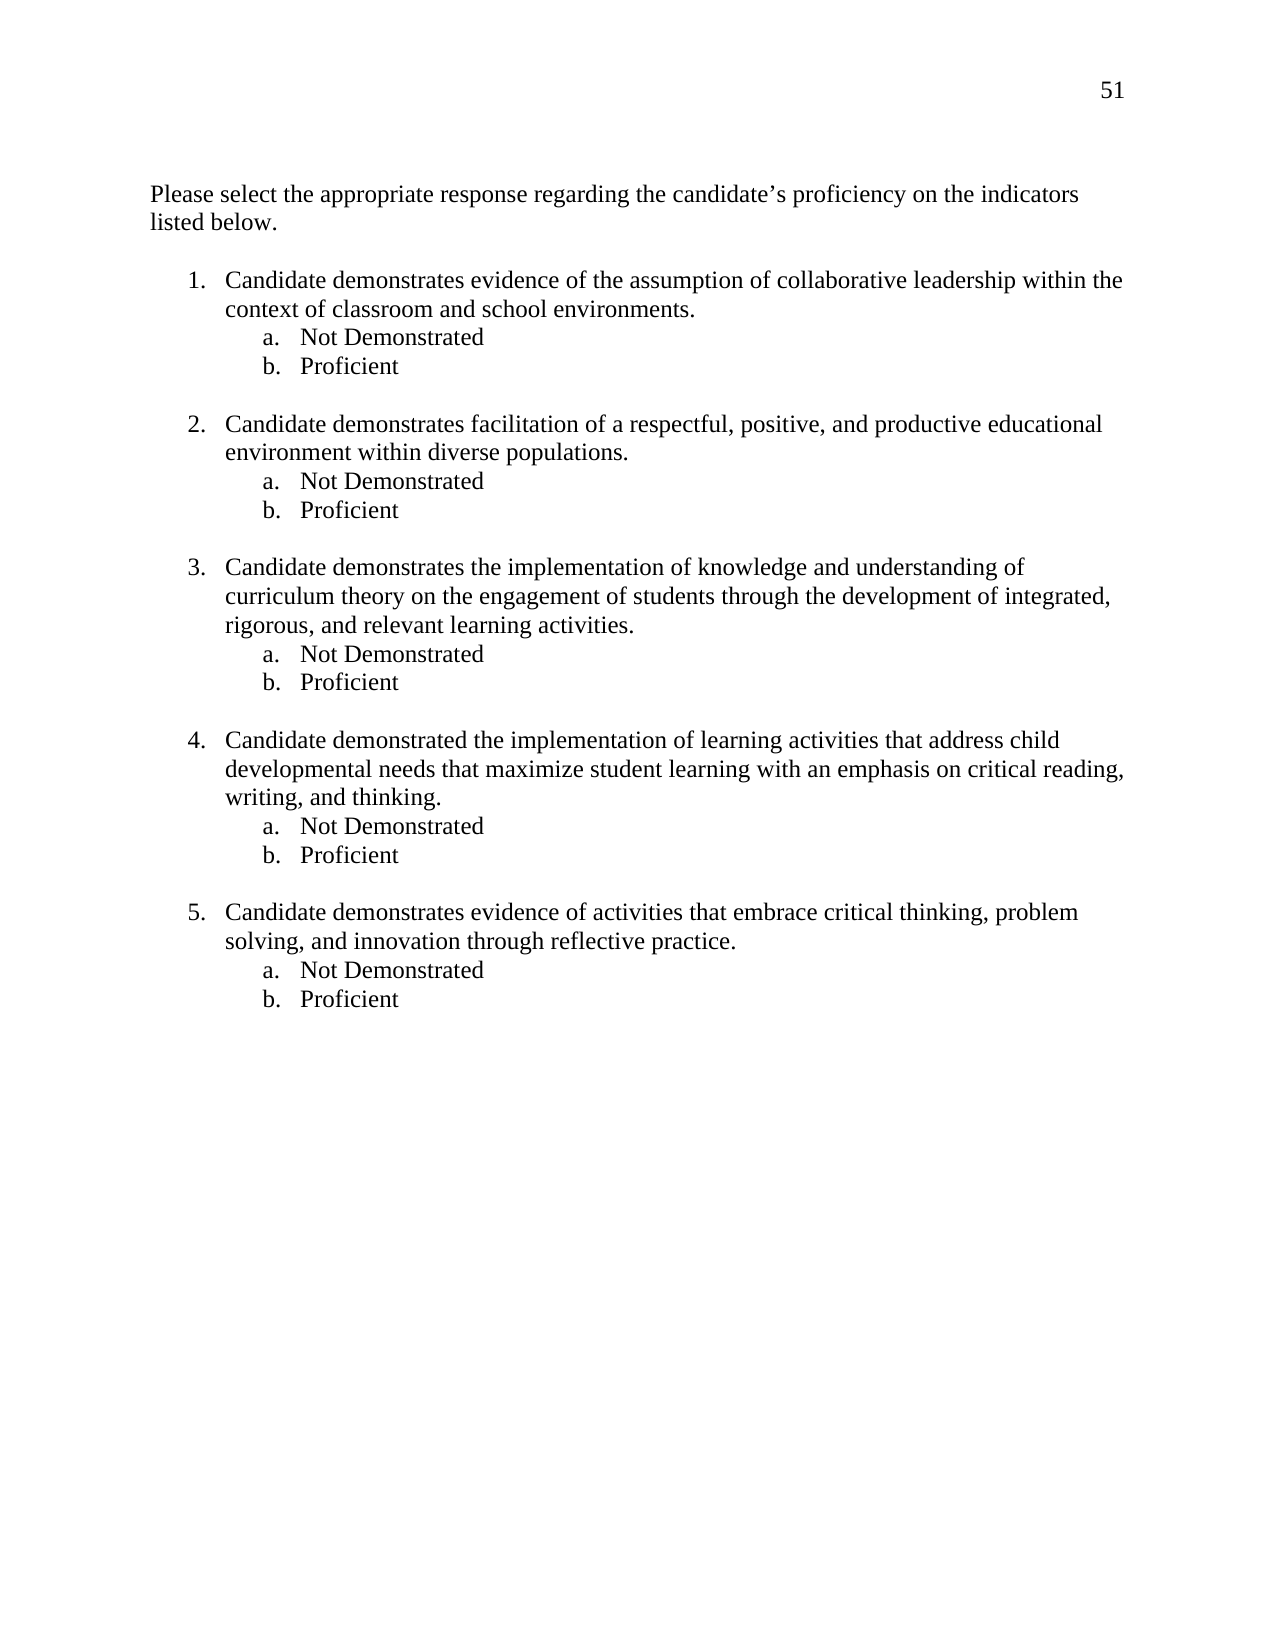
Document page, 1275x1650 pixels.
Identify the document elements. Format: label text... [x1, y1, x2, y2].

list Candidate demonstrates evidence of activities that embrace critical thinking, problem solving, and innovation through reflective practice. [187, 897, 1125, 955]
list Not Demonstrated [262, 811, 1125, 840]
list Proficient [262, 667, 1125, 696]
list Not Demonstrated [262, 955, 1125, 984]
list Candidate demonstrates evidence of the assumption of collaborative leadership within the context of classroom and school environments. [187, 265, 1125, 322]
list Proficient [262, 984, 1125, 1012]
list Proficient [262, 351, 1125, 380]
list Candidate demonstrates facilitation of a respectful, positive, and productive educational environment within diverse populations. [187, 409, 1125, 466]
list Candidate demonstrates the implementation of knowledge and understanding of curriculum theory on the engagement of students through the development of integrated, rigorous, and relevant learning activities. [187, 552, 1125, 639]
list Not Demonstrated [262, 322, 1125, 351]
list Proficient [262, 495, 1125, 524]
list Proficient [262, 840, 1125, 869]
list Not Demonstrated [262, 466, 1125, 495]
text Please select the appropriate response regarding the candidate’s proficiency on the indicators listed below. [150, 179, 1125, 236]
list Not Demonstrated [262, 639, 1125, 667]
list Candidate demonstrated the implementation of learning activities that address child developmental needs that maximize student learning with an emphasis on critical reading, writing, and thinking. [187, 725, 1125, 811]
